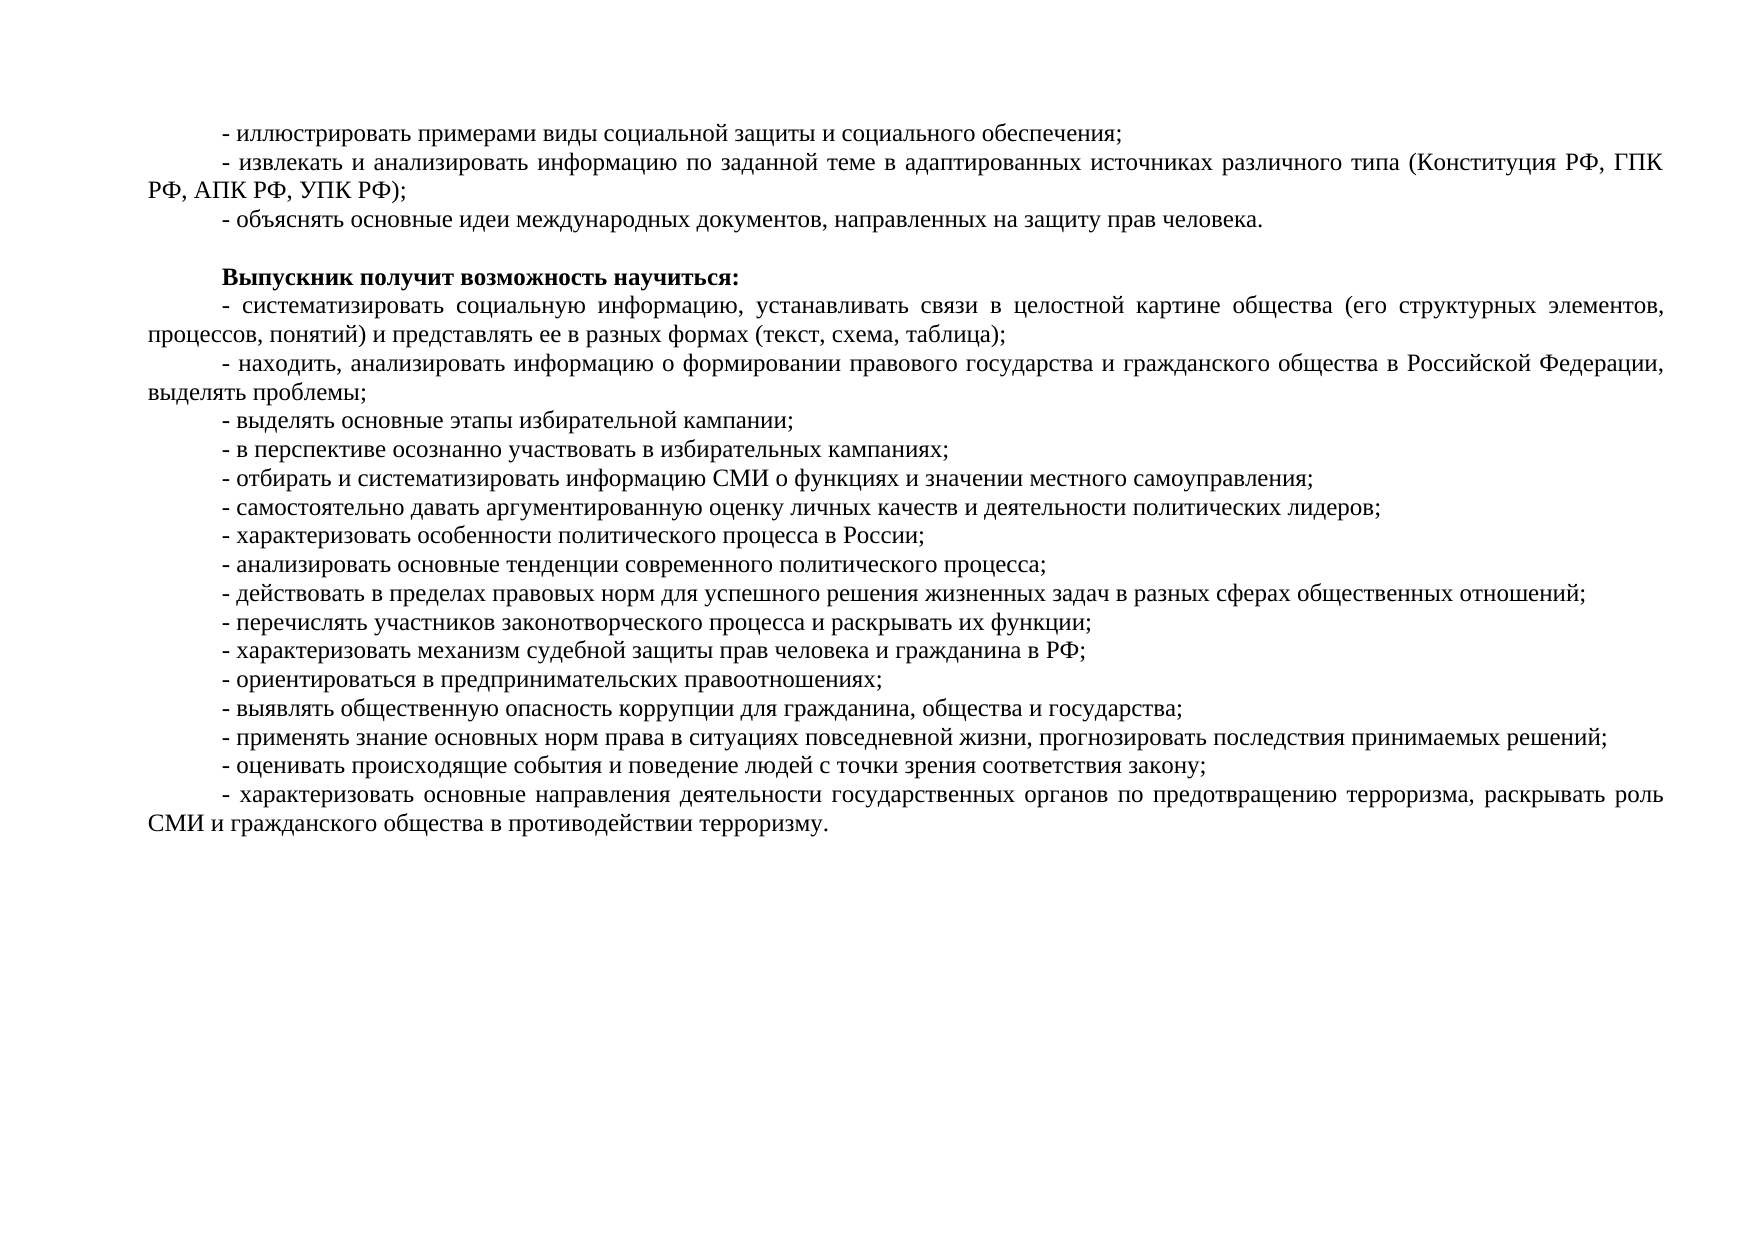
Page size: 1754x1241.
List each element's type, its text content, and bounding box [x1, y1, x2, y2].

text - самостоятельно давать аргументированную оценку личных качеств и деятельности политических лидеров; [148, 492, 1665, 521]
text - объяснять основные идеи международных документов, направленных на защиту прав человека. [148, 204, 1665, 233]
text - оценивать происходящие события и поведение людей с точки зрения соответствия закону; [148, 751, 1665, 779]
text - действовать в пределах правовых норм для успешного решения жизненных задач в разных сферах общественных отношений; [148, 578, 1665, 607]
text - иллюстрировать примерами виды социальной защиты и социального обеспечения; [148, 118, 1665, 147]
text - в перспективе осознанно участвовать в избирательных кампаниях; [148, 434, 1665, 463]
text - характеризовать особенности политического процесса в России; [148, 521, 1665, 549]
text - перечислять участников законотворческого процесса и раскрывать их функции; [148, 607, 1665, 636]
text - отбирать и систематизировать информацию СМИ о функциях и значении местного самоуправления; [148, 463, 1665, 492]
text - анализировать основные тенденции современного политического процесса; [148, 549, 1665, 578]
text - применять знание основных норм права в ситуациях повседневной жизни, прогнозировать последствия принимаемых решений; [148, 722, 1665, 751]
text - выделять основные этапы избирательной кампании; [148, 406, 1665, 434]
text - характеризовать основные направления деятельности государственных органов по предотвращению терроризма, раскрывать роль СМИ и гражданского общества в противодействии терроризму. [148, 779, 1665, 837]
text Выпускник получит возможность научиться: [221, 262, 1665, 291]
text - ориентироваться в предпринимательских правоотношениях; [148, 664, 1665, 693]
text - извлекать и анализировать информацию по заданной теме в адаптированных источниках различного типа (Конституция РФ, ГПК РФ, АПК РФ, УПК РФ); [148, 147, 1665, 204]
text - находить, анализировать информацию о формировании правового государства и гражданского общества в Российской Федерации, выделять проблемы; [148, 348, 1665, 406]
text - характеризовать механизм судебной защиты прав человека и гражданина в РФ; [148, 636, 1665, 664]
text - систематизировать социальную информацию, устанавливать связи в целостной картине общества (его структурных элементов, процессов, понятий) и представлять ее в разных формах (текст, схема, таблица); [148, 291, 1665, 348]
text - выявлять общественную опасность коррупции для гражданина, общества и государства; [148, 693, 1665, 722]
